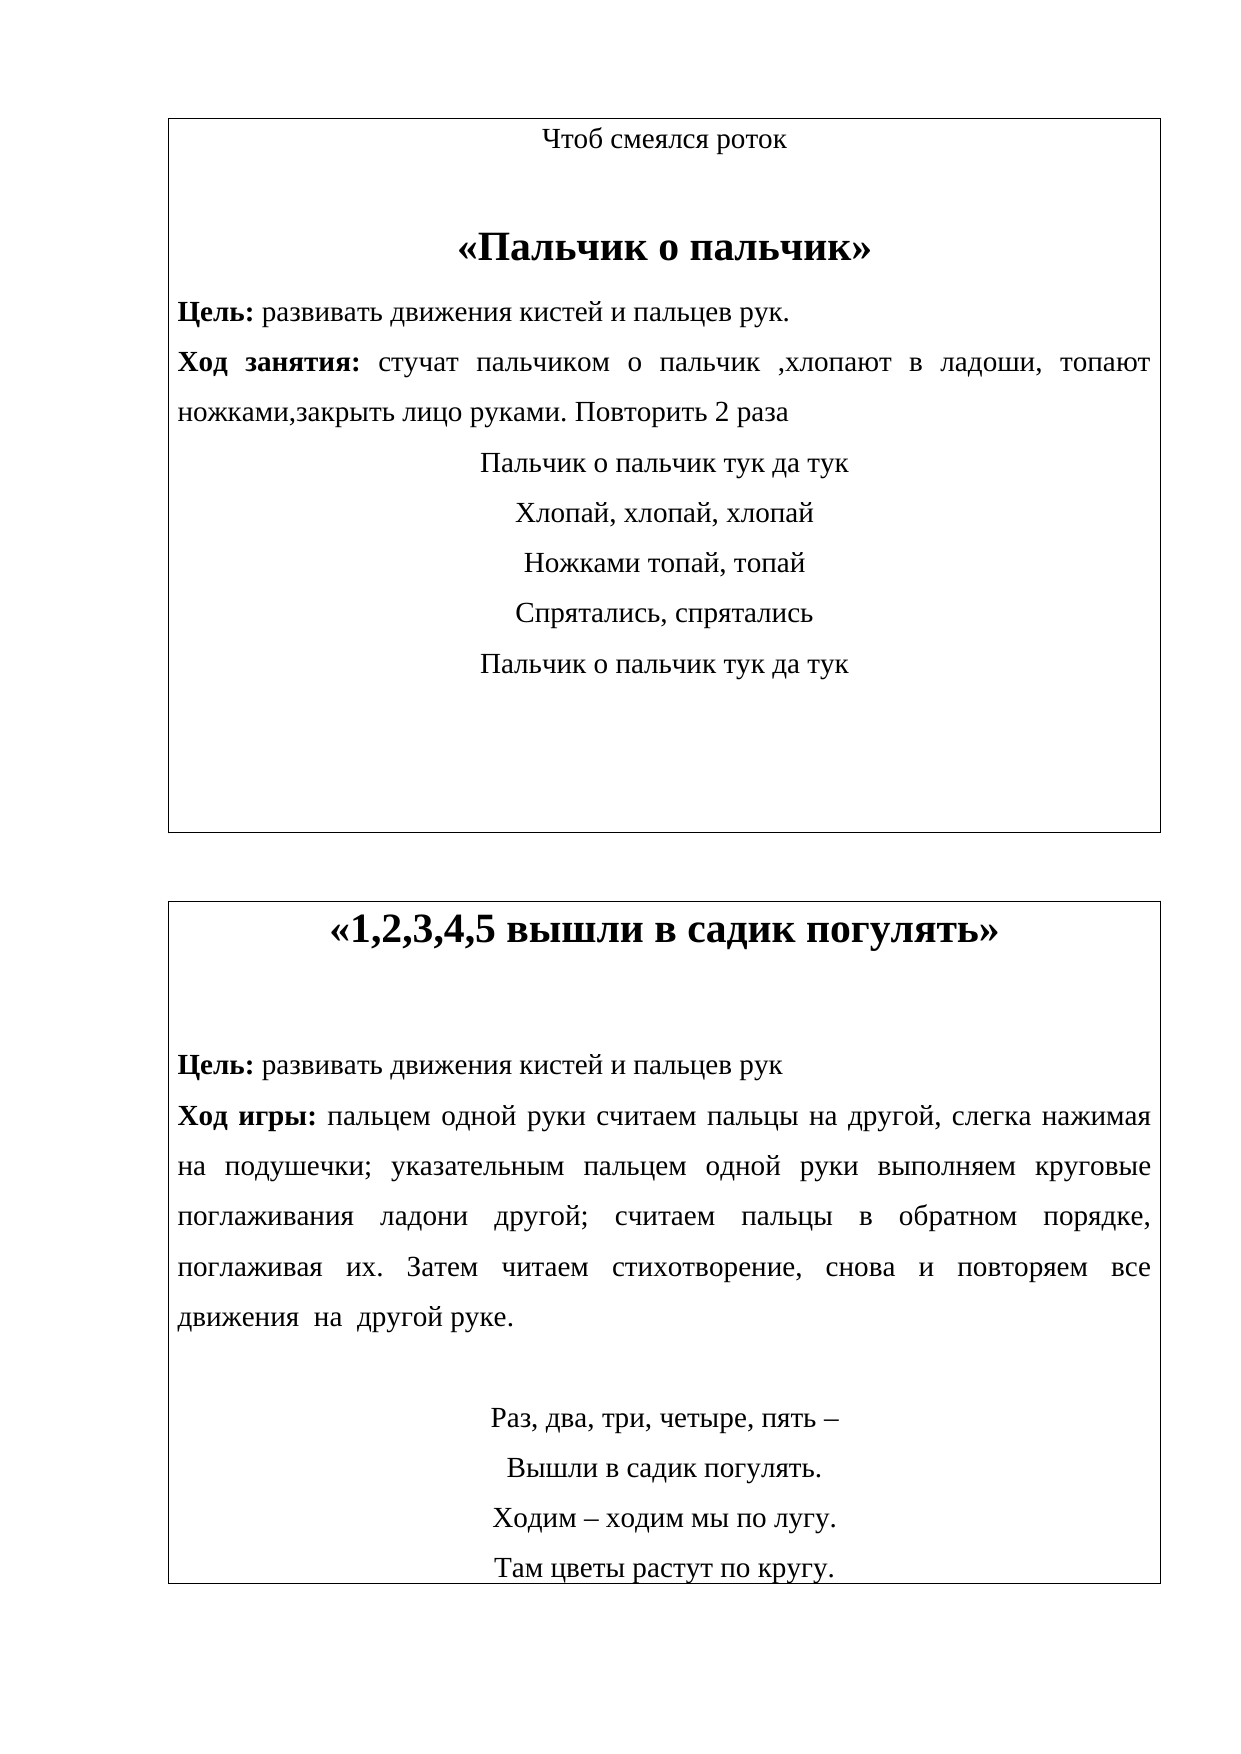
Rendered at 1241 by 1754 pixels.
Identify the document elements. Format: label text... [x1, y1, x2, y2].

text Ходим – ходим мы по лугу. [169, 1497, 1160, 1534]
text Раз, два, три, четыре, пять – [169, 1397, 1160, 1433]
text Там цветы растут по кругу. [169, 1547, 1160, 1583]
text Пальчик о пальчик тук да тук [169, 643, 1160, 679]
text Цель: развивать движения кистей и пальцев рук [169, 1044, 1160, 1081]
text «1,2,3,4,5 вышли в садик погулять» [169, 902, 1160, 952]
text Ход занятия: стучат пальчиком о пальчик ,хлопают в ладоши, топают ножками,закрыть лицо руками. Повторить 2 раза [169, 341, 1160, 428]
text Ножками топай, топай [169, 542, 1160, 579]
text Хлопай, хлопай, хлопай [169, 492, 1160, 528]
text Чтоб смеялся роток [169, 119, 1160, 155]
text Пальчик о пальчик тук да тук [169, 442, 1160, 478]
text Спрятались, спрятались [169, 592, 1160, 629]
text «Пальчик о пальчик» [169, 219, 1160, 270]
text Цель: развивать движения кистей и пальцев рук. [169, 291, 1160, 327]
text Вышли в садик погулять. [169, 1447, 1160, 1483]
text Ход игры: пальцем одной руки считаем пальцы на другой, слегка нажимая на подушечки; указательным пальцем одной руки выполняем круговые поглаживания ладони другой; считаем пальцы в обратном порядке, поглаживая их. Затем читаем стихотворение, снова и повторяем все движения на другой руке. [169, 1095, 1160, 1333]
